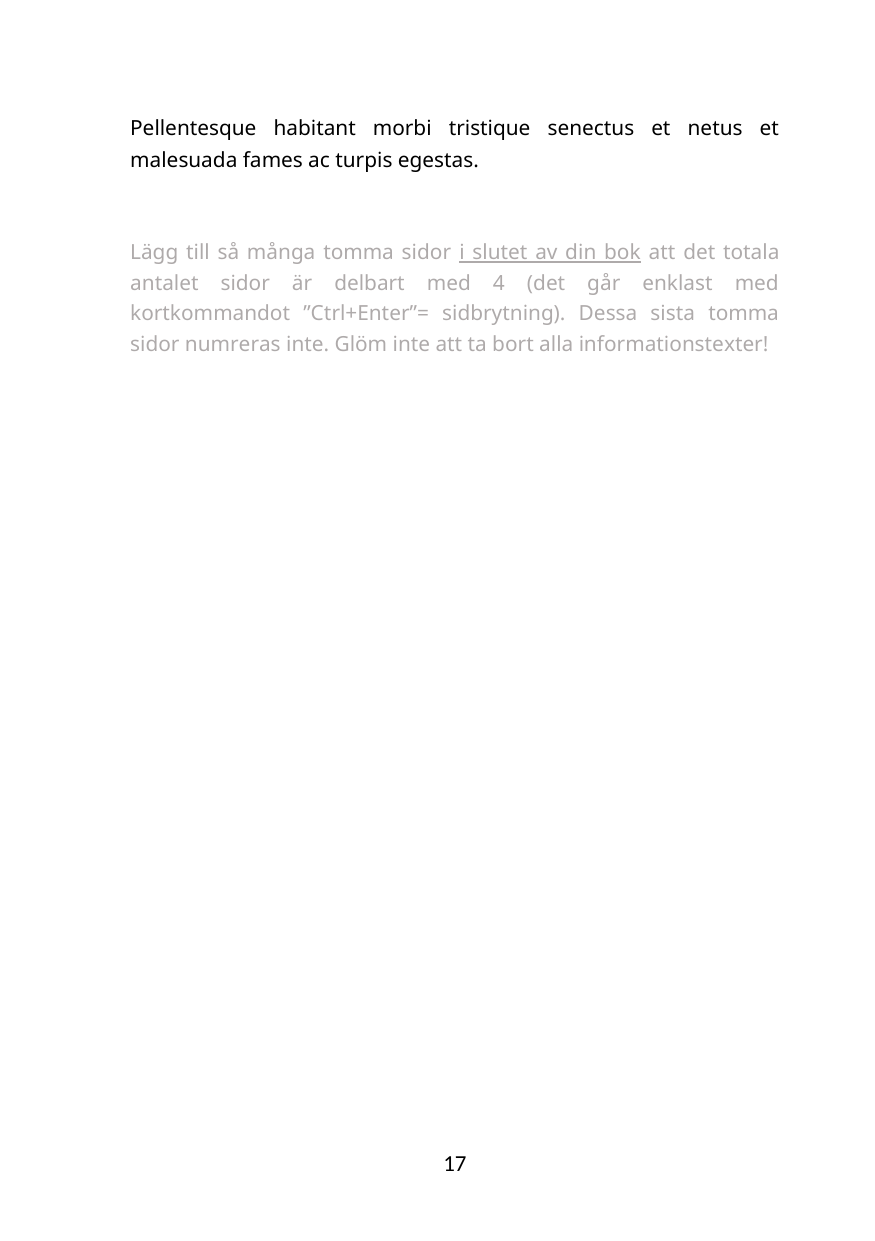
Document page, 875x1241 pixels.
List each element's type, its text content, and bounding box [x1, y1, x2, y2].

text Lägg till så många tomma sidor i slutet av din bok att det totala antalet sidor är delbart med 4 (det går enklast med kortkommandot ”Ctrl+Enter”= sidbrytning). Dessa sista tomma sidor numreras inte. Glöm inte att ta bort alla informationstexter! [130, 237, 779, 357]
